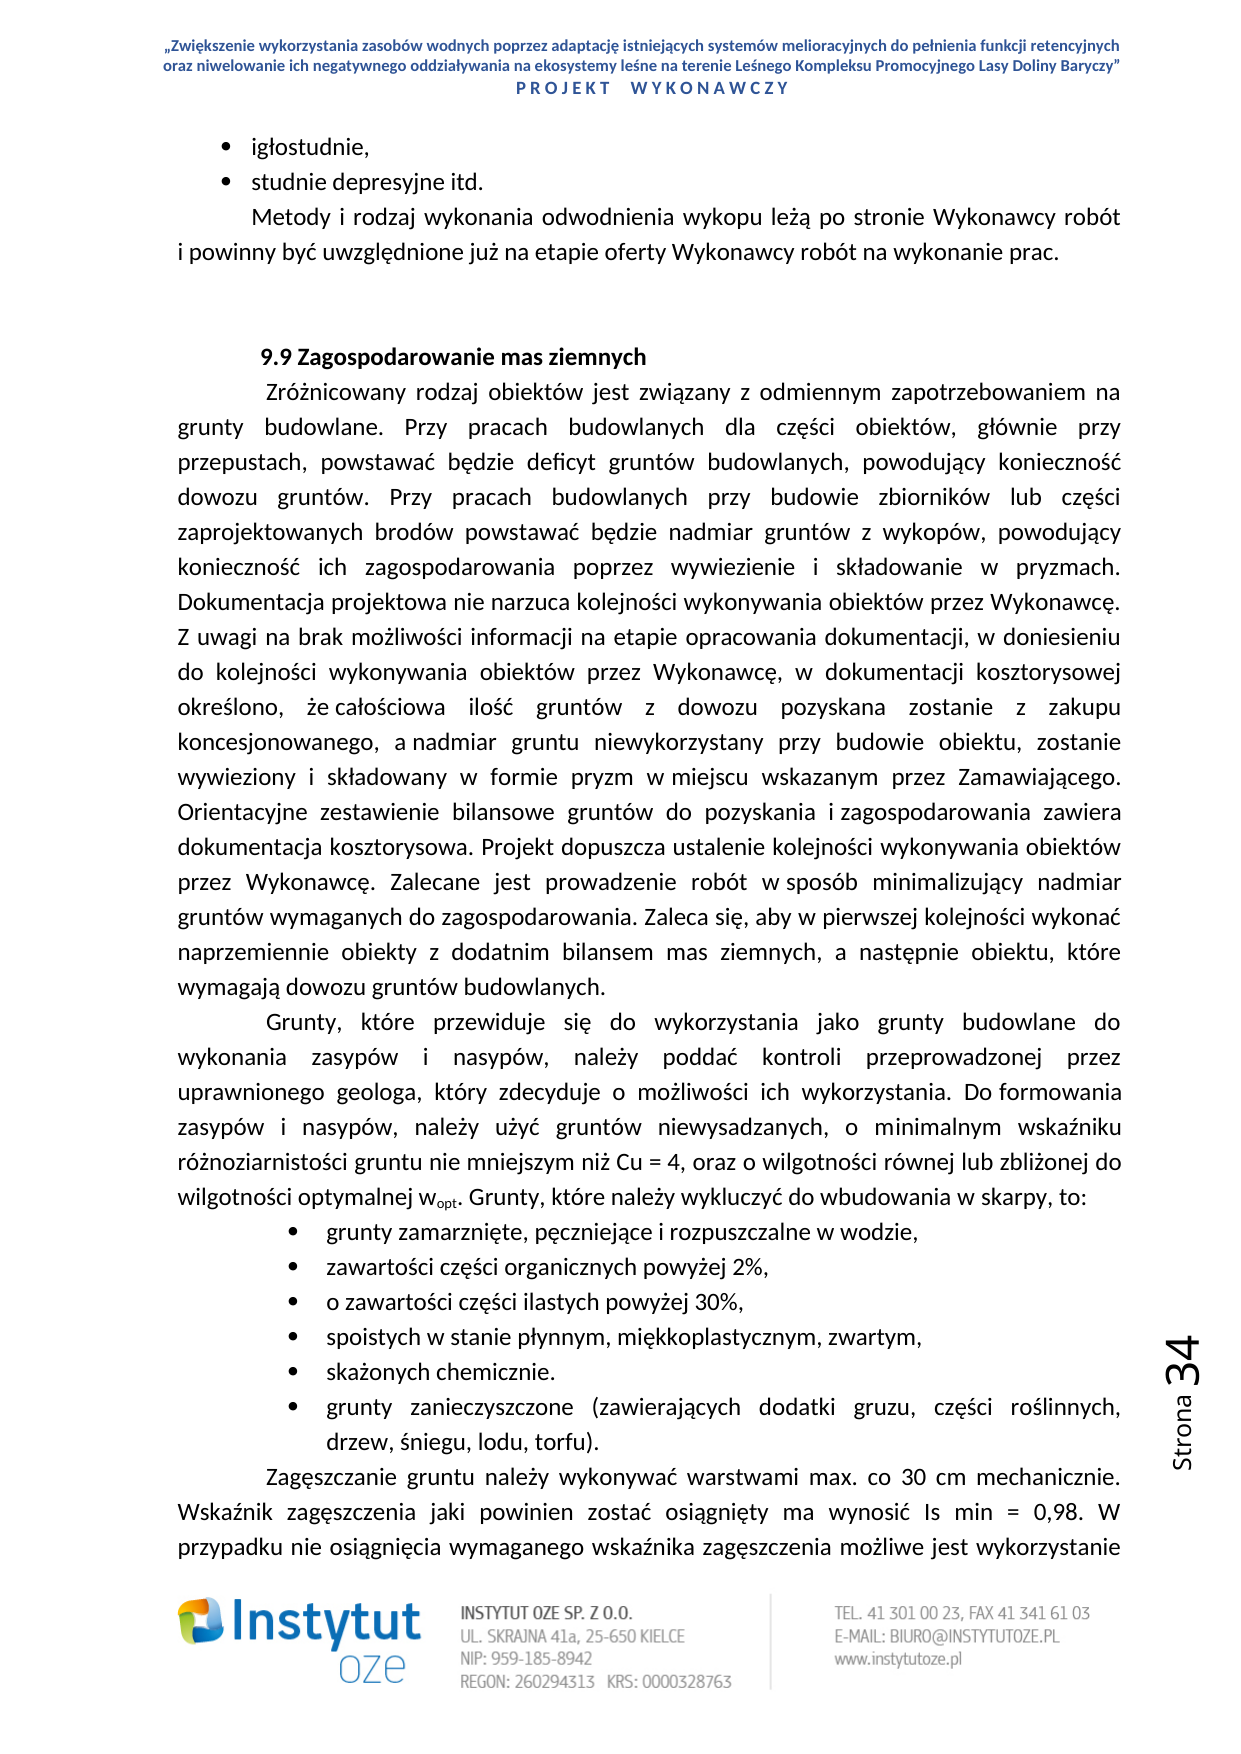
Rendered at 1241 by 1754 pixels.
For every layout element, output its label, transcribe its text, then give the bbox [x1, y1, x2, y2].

text Metody i rodzaj wykonania odwodnienia wykopu leżą po stronie Wykonawcy robót i powinny być uwzględnione już na etapie oferty Wykonawcy robót na wykonanie prac. [177, 201, 1122, 267]
picture [177, 1587, 1110, 1705]
subtitle Zagospodarowanie mas ziemnych [260, 341, 1122, 372]
list grunty zanieczyszczone (zawierających dodatki gruzu, części roślinnych, drzew, śniegu, lodu, torfu). [288, 1391, 1122, 1457]
list spoistych w stanie płynnym, miękkoplastycznym, zwartym, [288, 1321, 1122, 1352]
list igłostudnie, [222, 131, 1122, 162]
text Zróżnicowany rodzaj obiektów jest związany z odmiennym zapotrzebowaniem na grunty budowlane. Przy pracach budowlanych dla części obiektów, głównie przy przepustach, powstawać będzie deficyt gruntów budowlanych, powodujący konieczność dowozu gruntów. Przy pracach budowlanych przy budowie zbiorników lub części zaprojektowanych brodów powstawać będzie nadmiar gruntów z wykopów, powodujący konieczność ich zagospodarowania poprzez wywiezienie i składowanie w pryzmach. Dokumentacja projektowa nie narzuca kolejności wykonywania obiektów przez Wykonawcę. Z uwagi na brak możliwości informacji na etapie opracowania dokumentacji, w doniesieniu do kolejności wykonywania obiektów przez Wykonawcę, w dokumentacji kosztorysowej określono, że całościowa ilość gruntów z dowozu pozyskana zostanie z zakupu koncesjonowanego, a nadmiar gruntu niewykorzystany przy budowie obiektu, zostanie wywieziony i składowany w formie pryzm w miejscu wskazanym przez Zamawiającego. Orientacyjne zestawienie bilansowe gruntów do pozyskania i zagospodarowania zawiera dokumentacja kosztorysowa. Projekt dopuszcza ustalenie kolejności wykonywania obiektów przez Wykonawcę. Zalecane jest prowadzenie robót w sposób minimalizujący nadmiar gruntów wymaganych do zagospodarowania. Zaleca się, aby w pierwszej kolejności wykonać naprzemiennie obiekty z dodatnim bilansem mas ziemnych, a następnie obiektu, które wymagają dowozu gruntów budowlanych. [177, 376, 1122, 1002]
list zawartości części organicznych powyżej 2%, [288, 1251, 1122, 1282]
text Grunty, które przewiduje się do wykorzystania jako grunty budowlane do wykonania zasypów i nasypów, należy poddać kontroli przeprowadzonej przez uprawnionego geologa, który zdecyduje o możliwości ich wykorzystania. Do formowania zasypów i nasypów, należy użyć gruntów niewysadzanych, o minimalnym wskaźniku różnoziarnistości gruntu nie mniejszym niż Cu = 4, oraz o wilgotności równej lub zbliżonej do wilgotności optymalnej wopt. Grunty, które należy wykluczyć do wbudowania w skarpy, to: [177, 1006, 1122, 1212]
list o zawartości części ilastych powyżej 30%, [288, 1286, 1122, 1317]
list skażonych chemicznie. [288, 1356, 1122, 1387]
list studnie depresyjne itd. [222, 166, 1122, 197]
list grunty zamarznięte, pęczniejące i rozpuszczalne w wodzie, [288, 1216, 1122, 1247]
